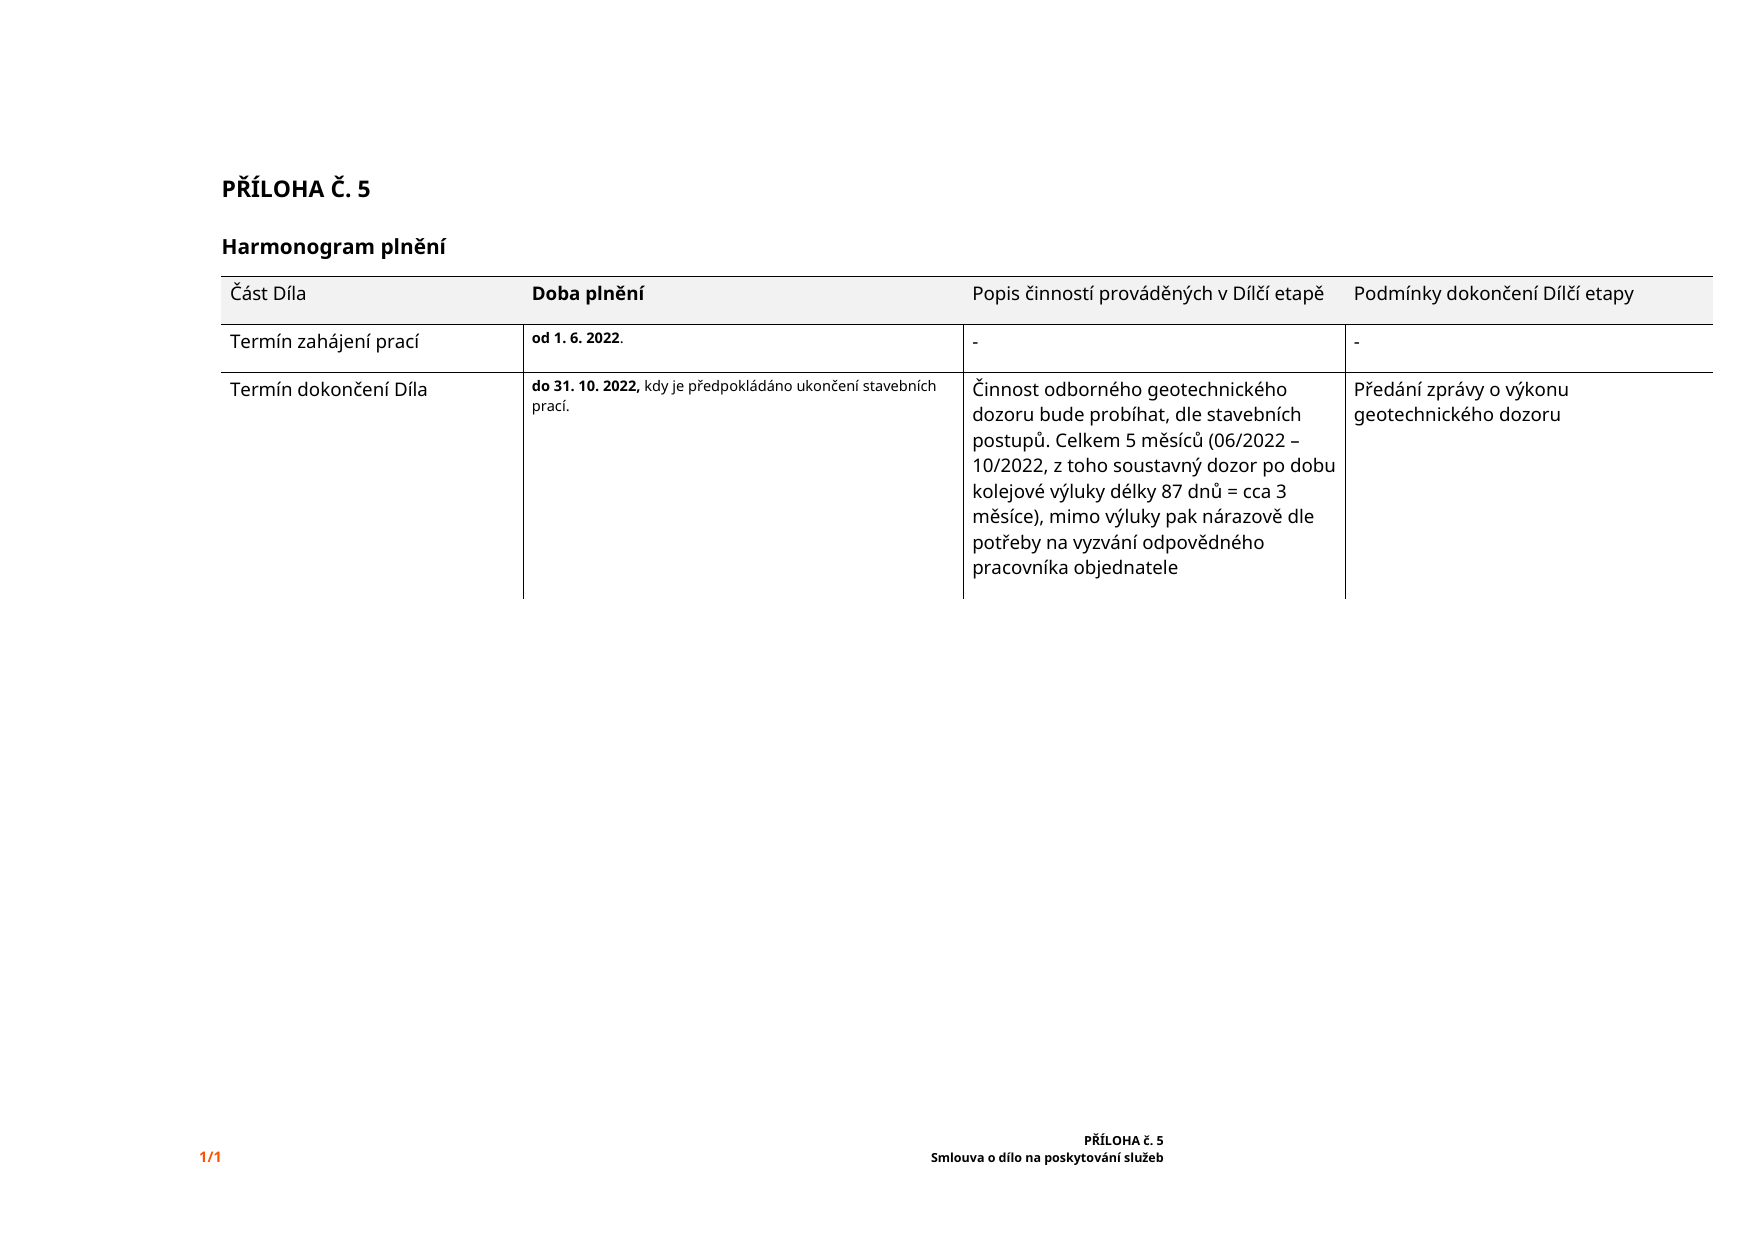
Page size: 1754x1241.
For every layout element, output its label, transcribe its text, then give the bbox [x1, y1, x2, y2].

text Harmonogram plnění [221, 232, 1645, 261]
text Příloha č. 5 [221, 173, 1645, 204]
table_cell Předání zprávy o výkonu geotechnického dozoru [1346, 373, 1713, 598]
table_cell - [1346, 325, 1713, 372]
table_header Část Díla [221, 277, 523, 324]
table_header Podmínky dokončení Dílčí etapy [1346, 277, 1713, 324]
table_cell - [964, 325, 1345, 372]
table_cell Termín dokončení Díla [221, 373, 523, 598]
table_cell Termín zahájení prací [221, 325, 523, 372]
table_cell Činnost odborného geotechnického dozoru bude probíhat, dle stavebních postupů. Celkem 5 měsíců (06/2022 – 10/2022, z toho soustavný dozor po dobu kolejové výluky délky 87 dnů = cca 3 měsíce), mimo výluky pak nárazově dle potřeby na vyzvání odpovědného pracovníka objednatele [964, 373, 1345, 598]
table_header Doba plnění [523, 277, 964, 324]
table_cell do 31. 10. 2022, kdy je předpokládáno ukončení stavebních prací. [524, 373, 963, 598]
table_header Popis činností prováděných v Dílčí etapě [964, 277, 1346, 324]
table_cell od 1. 6. 2022. [524, 325, 963, 372]
